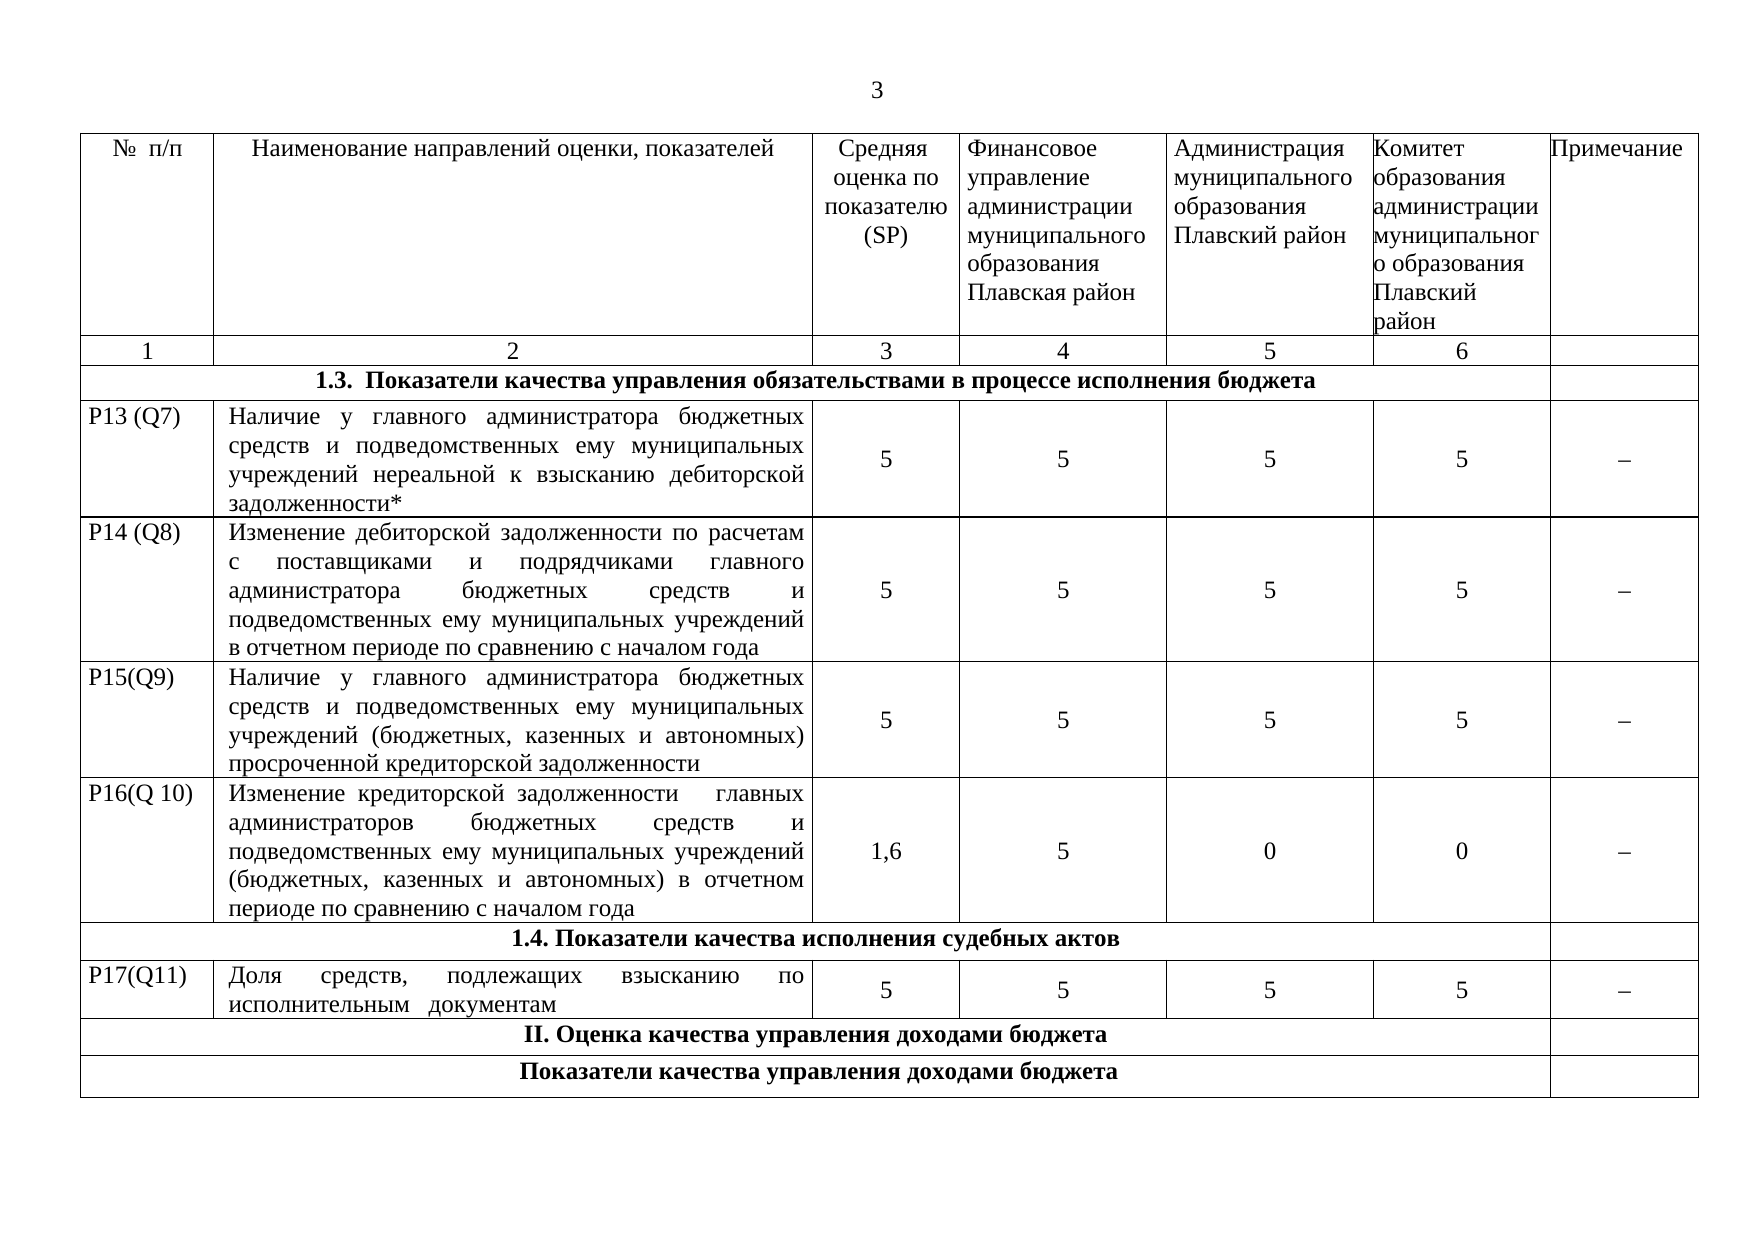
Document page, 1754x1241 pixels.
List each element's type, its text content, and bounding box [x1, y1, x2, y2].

table_cell Доля средств, подлежащих взысканию по исполнительным документам [214, 961, 812, 1018]
table_cell Р14 (Q8) [81, 518, 213, 661]
table_cell 5 [960, 778, 1166, 922]
table_cell II. Оценка качества управления доходами бюджета [81, 1019, 1550, 1055]
table_cell – [1551, 662, 1698, 777]
table_cell 6 [1374, 336, 1550, 364]
table_cell Р13 (Q7) [81, 401, 213, 516]
table_cell [1551, 366, 1698, 400]
table_cell Р16(Q 10) [81, 778, 213, 922]
table_cell 5 [813, 662, 959, 777]
table_cell 5 [960, 961, 1166, 1018]
table_cell – [1551, 961, 1698, 1018]
table_header № п/п [81, 134, 213, 335]
table_cell 5 [1167, 401, 1373, 516]
table_cell 5 [960, 518, 1166, 661]
table_cell 1.3. Показатели качества управления обязательствами в процессе исполнения бюджета [81, 366, 1550, 400]
table_cell 5 [1167, 961, 1373, 1018]
table_cell 2 [214, 336, 812, 364]
table_header Примечание [1551, 134, 1698, 335]
table_cell – [1551, 778, 1698, 922]
table_cell 5 [1374, 401, 1550, 516]
table_cell Р17(Q11) [81, 961, 213, 1018]
table_cell 5 [1167, 662, 1373, 777]
table_header Администрация муниципального образования Плавский район [1167, 134, 1373, 335]
table_cell – [1551, 518, 1698, 661]
table_cell Наличие у главного администратора бюджетных средств и подведомственных ему муниципальных учреждений (бюджетных, казенных и автономных) просроченной кредиторской задолженности [214, 662, 812, 777]
table_cell [1551, 336, 1698, 364]
table_cell 5 [813, 961, 959, 1018]
table_cell 5 [813, 518, 959, 661]
table_cell 5 [813, 401, 959, 516]
table_cell 1.4. Показатели качества исполнения судебных актов [81, 923, 1550, 959]
table_cell 3 [813, 336, 959, 364]
table_cell Изменение дебиторской задолженности по расчетам с поставщиками и подрядчиками главного администратора бюджетных средств и подведомственных ему муниципальных учреждений в отчетном периоде по сравнению с началом года [214, 518, 812, 661]
table_cell 1,6 [813, 778, 959, 922]
table_cell 5 [960, 662, 1166, 777]
table_cell [1551, 1056, 1698, 1097]
table_cell Показатели качества управления доходами бюджета [81, 1056, 1550, 1097]
table_cell [1551, 1019, 1698, 1055]
table_cell 5 [960, 401, 1166, 516]
table_header Наименование направлений оценки, показателей [214, 134, 812, 335]
table_header Средняя оценка по показателю (SP) [813, 134, 959, 335]
table_cell 5 [1374, 961, 1550, 1018]
table_cell – [1551, 401, 1698, 516]
table_cell 5 [1374, 518, 1550, 661]
table_cell 5 [1167, 336, 1373, 364]
table_cell 5 [1167, 518, 1373, 661]
table_cell 0 [1374, 778, 1550, 922]
table_header Комитет образования администрации муниципального образования Плавский район [1374, 134, 1550, 335]
table_cell Р15(Q9) [81, 662, 213, 777]
table_cell 1 [81, 336, 213, 364]
table_cell Изменение кредиторской задолженности главных администраторов бюджетных средств и подведомственных ему муниципальных учреждений (бюджетных, казенных и автономных) в отчетном периоде по сравнению с началом года [214, 778, 812, 922]
table_cell 4 [960, 336, 1166, 364]
table_cell [1551, 923, 1698, 959]
table_header Финансовое управление администрации муниципального образования Плавская район [960, 134, 1166, 335]
table_cell Наличие у главного администратора бюджетных средств и подведомственных ему муниципальных учреждений нереальной к взысканию дебиторской задолженности* [214, 401, 812, 516]
table_cell 0 [1167, 778, 1373, 922]
table_cell 5 [1374, 662, 1550, 777]
